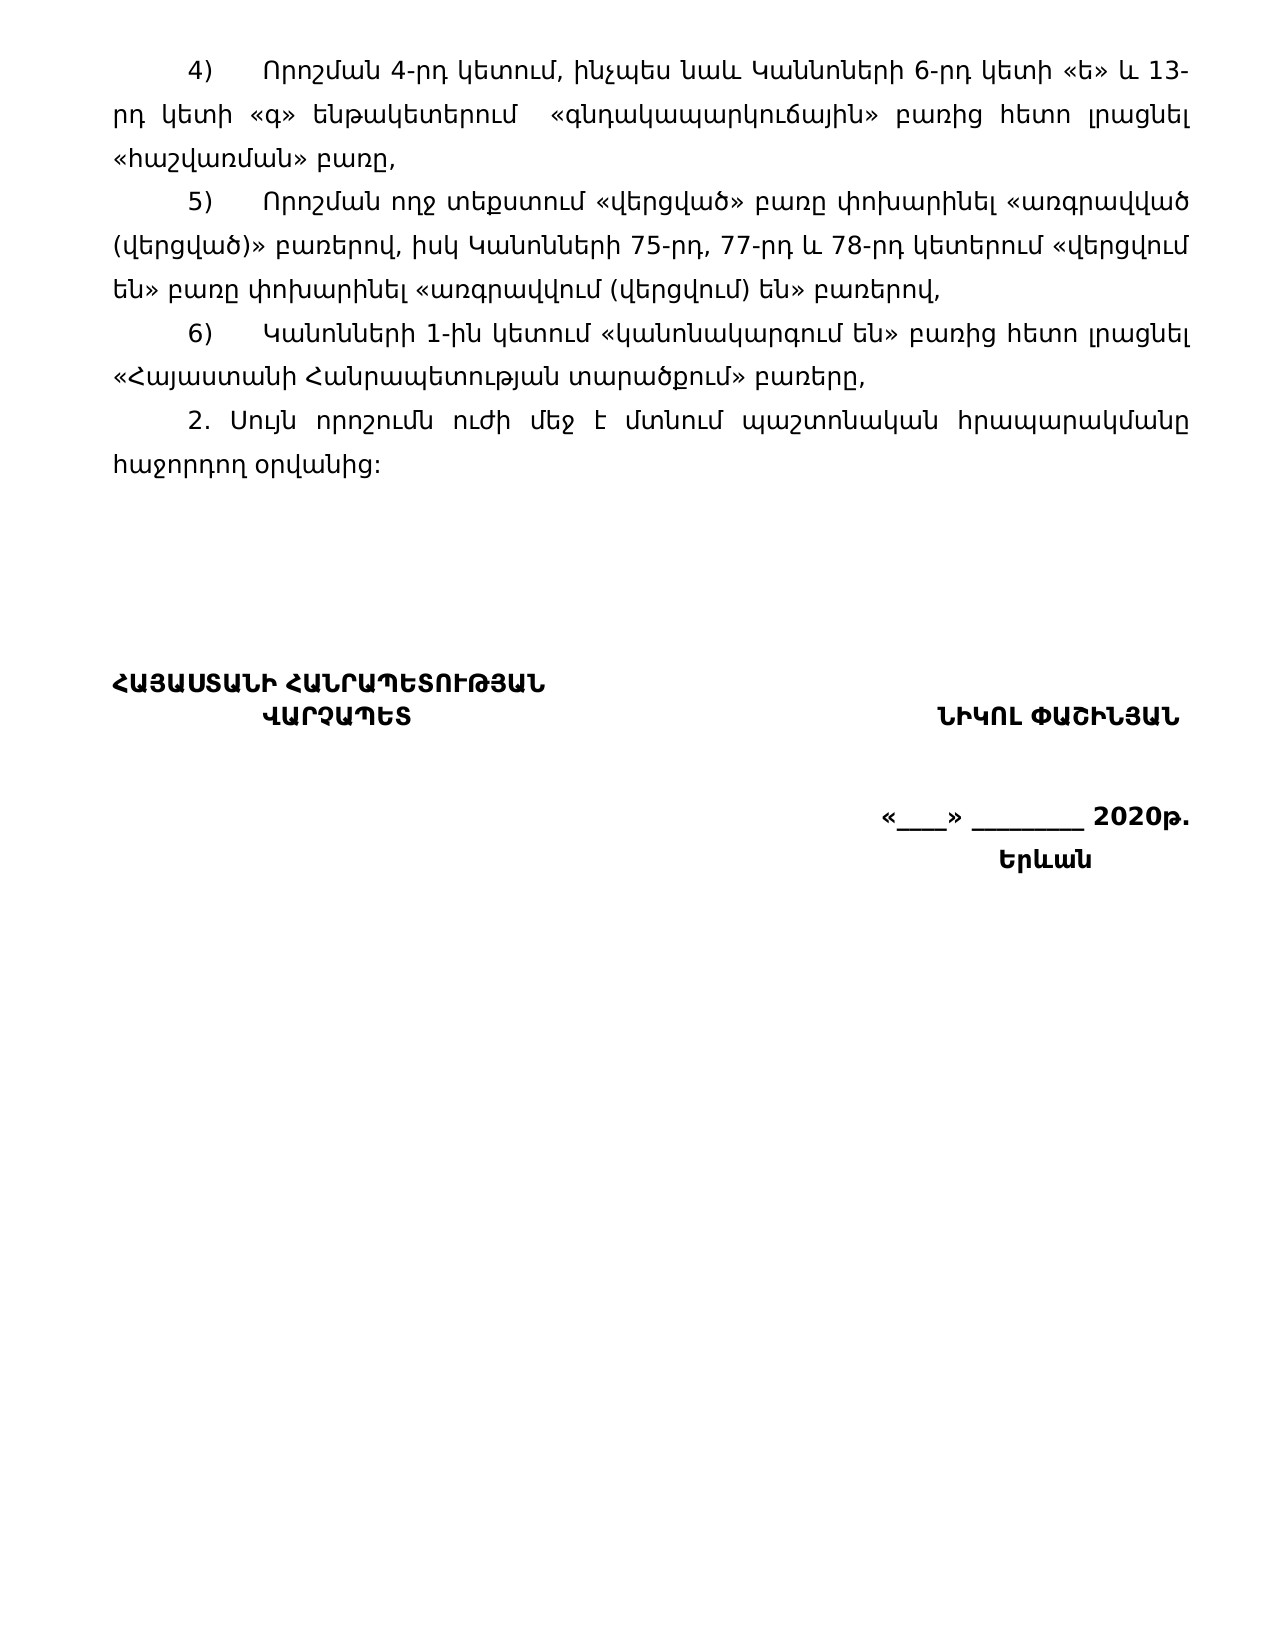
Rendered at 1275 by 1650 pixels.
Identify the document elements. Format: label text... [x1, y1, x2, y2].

text ՀԱՅԱՍՏԱՆԻ ՀԱՆՐԱՊԵՏՈՒԹՅԱՆ [112, 669, 1191, 698]
list Կանոնների 1-ին կետում «կանոնակարգում են» բառից հետո լրացնել «Հայաստանի Հանրապետության տարածքում» բառերը, [112, 319, 1191, 392]
list Որոշման 4-րդ կետում, ինչպես նաև Կաննոների 6-րդ կետի «ե» և 13-րդ կետի «գ» ենթակետերում «գնդակապարկուճային» բառից հետո լրացնել «հաշվառման» բառը, [112, 56, 1191, 173]
text «____» _________ 2020թ. [112, 802, 1191, 831]
list Որոշման ողջ տեքստում «վերցված» բառը փոխարինել «առգրավված (վերցված)» բառերով, իսկ Կանոնների 75-րդ, 77-րդ և 78-րդ կետերում «վերցվում են» բառը փոխարինել «առգրավվում (վերցվում) են» բառերով, [112, 187, 1191, 304]
text ՎԱՐՉԱՊԵՏ ՆԻԿՈԼ ՓԱՇԻՆՅԱՆ [187, 702, 1191, 731]
text 2. Սույն որոշումն ուժի մեջ է մտնում պաշտոնական հրապարակմանը հաջորդող օրվանից: [112, 406, 1191, 479]
text Երևան [937, 846, 1191, 875]
